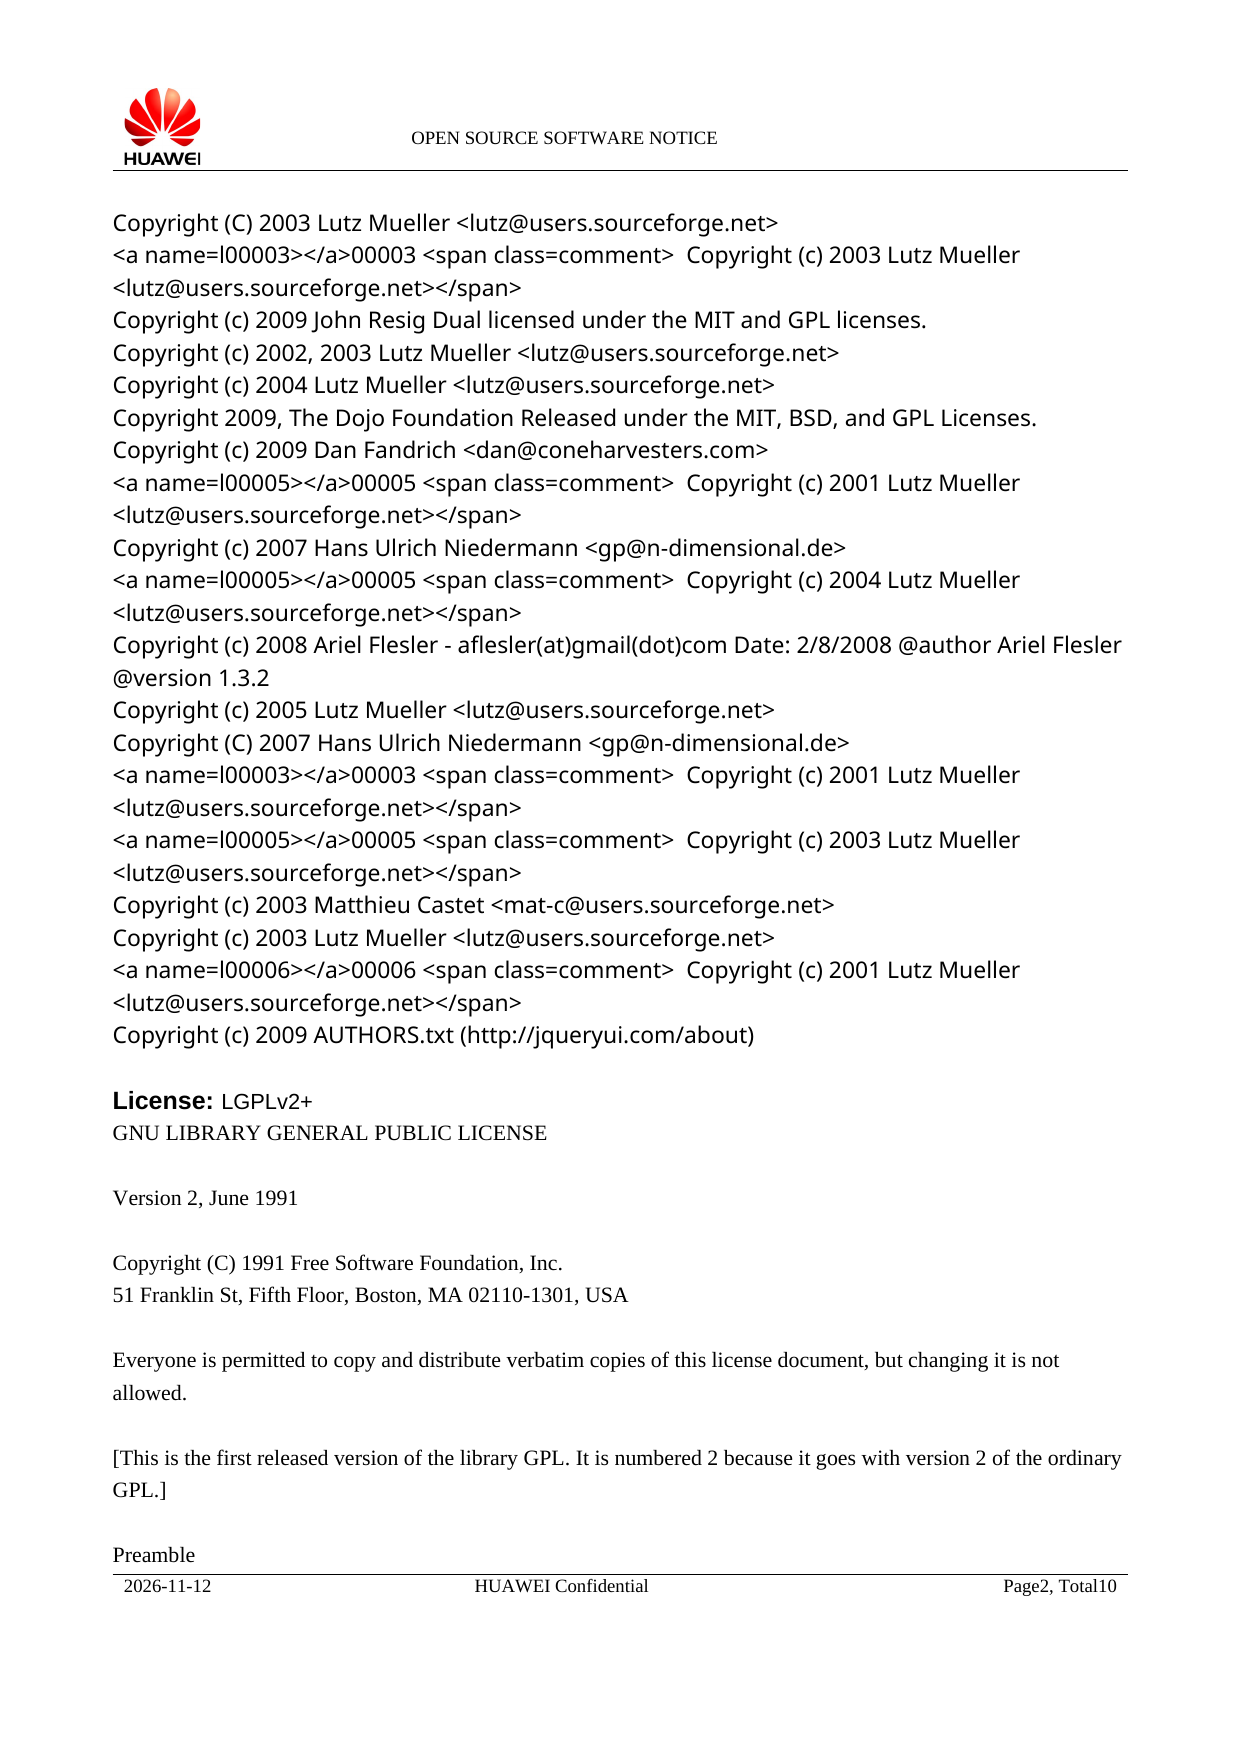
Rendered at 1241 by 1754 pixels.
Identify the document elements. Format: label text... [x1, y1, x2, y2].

picture [124, 88, 201, 165]
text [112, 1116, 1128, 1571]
text License: LGPLv2+ [112, 1084, 1128, 1116]
